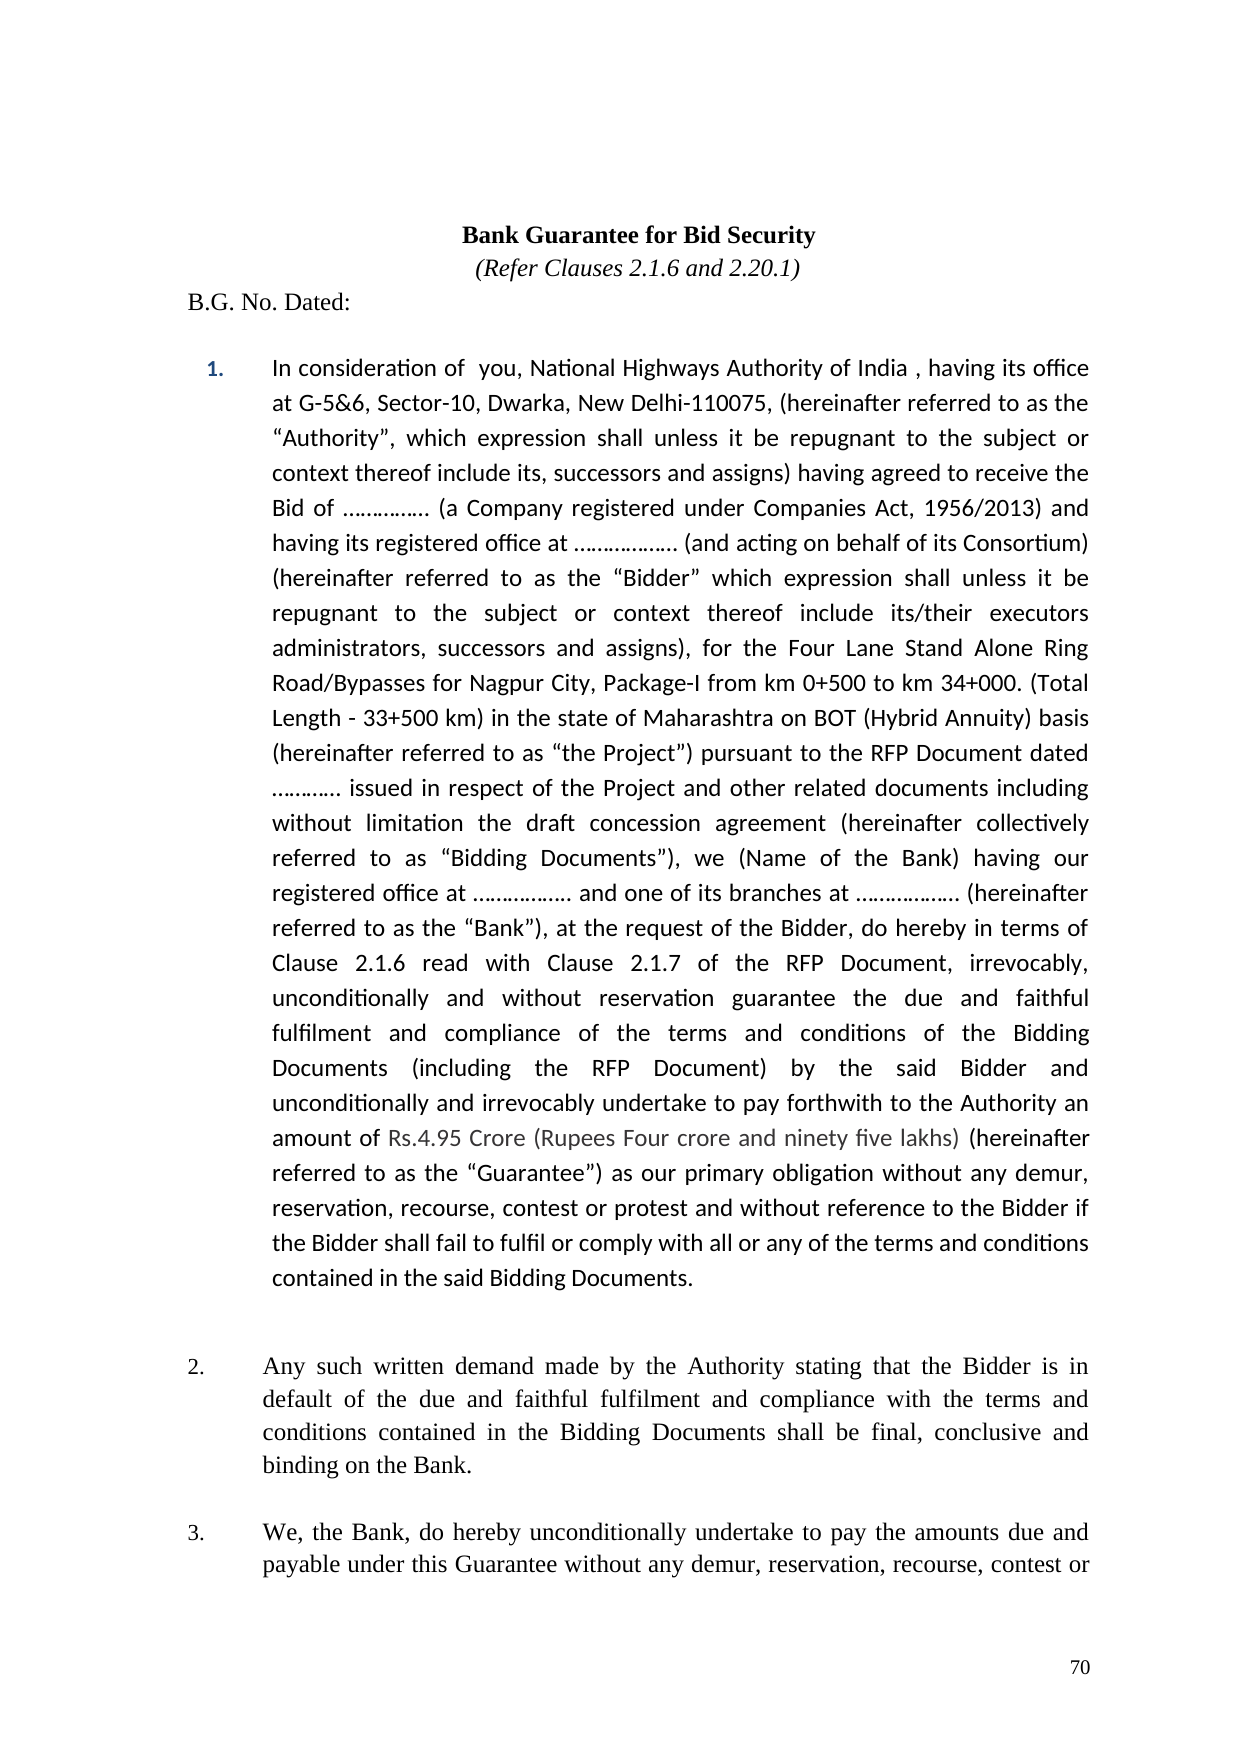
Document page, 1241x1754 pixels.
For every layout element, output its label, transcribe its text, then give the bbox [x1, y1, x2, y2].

text Bank Guarantee for Bid Security [187, 221, 1090, 249]
text B.G. No. Dated: [187, 287, 1090, 315]
list Any such written demand made by the Authority stating that the Bidder is in default of the due and faithful fulfilment and compliance with the terms and conditions contained in the Bidding Documents shall be final, conclusive and binding on the Bank. [187, 1351, 1090, 1479]
text (Refer Clauses 2.1.6 and 2.20.1) [187, 253, 1090, 282]
list In consideration of you, National Highways Authority of India , having its office at G-5&6, Sector-10, Dwarka, New Delhi-110075, (hereinafter referred to as the “Authority”, which expression shall unless it be repugnant to the subject or context thereof include its, successors and assigns) having agreed to receive the Bid of …………… (a Company registered under Companies Act, 1956/2013) and having its registered office at ……………… (and acting on behalf of its Consortium) (hereinafter referred to as the “Bidder” which expression shall unless it be repugnant to the subject or context thereof include its/their executors administrators, successors and assigns), for the Four Lane Stand Alone Ring Road/Bypasses for Nagpur City, Package-I from km 0+500 to km 34+000. (Total Length - 33+500 km) in the state of Maharashtra on BOT (Hybrid Annuity) basis (hereinafter referred to as “the Project”) pursuant to the RFP Document dated ………… issued in respect of the Project and other related documents including without limitation the draft concession agreement (hereinafter collectively referred to as “Bidding Documents”), we (Name of the Bank) having our registered office at …………….. and one of its branches at ……………… (hereinafter referred to as the “Bank”), at the request of the Bidder, do hereby in terms of Clause 2.1.6 read with Clause 2.1.7 of the RFP Document, irrevocably, unconditionally and without reservation guarantee the due and faithful fulfilment and compliance of the terms and conditions of the Bidding Documents (including the RFP Document) by the said Bidder and unconditionally and irrevocably undertake to pay forthwith to the Authority an amount of Rs.4.95 Crore (Rupees Four crore and ninety five lakhs) (hereinafter referred to as the “Guarantee”) as our primary obligation without any demur, reservation, recourse, contest or protest and without reference to the Bidder if the Bidder shall fail to fulfil or comply with all or any of the terms and conditions contained in the said Bidding Documents. [206, 353, 1090, 1293]
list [187, 1517, 1090, 1578]
